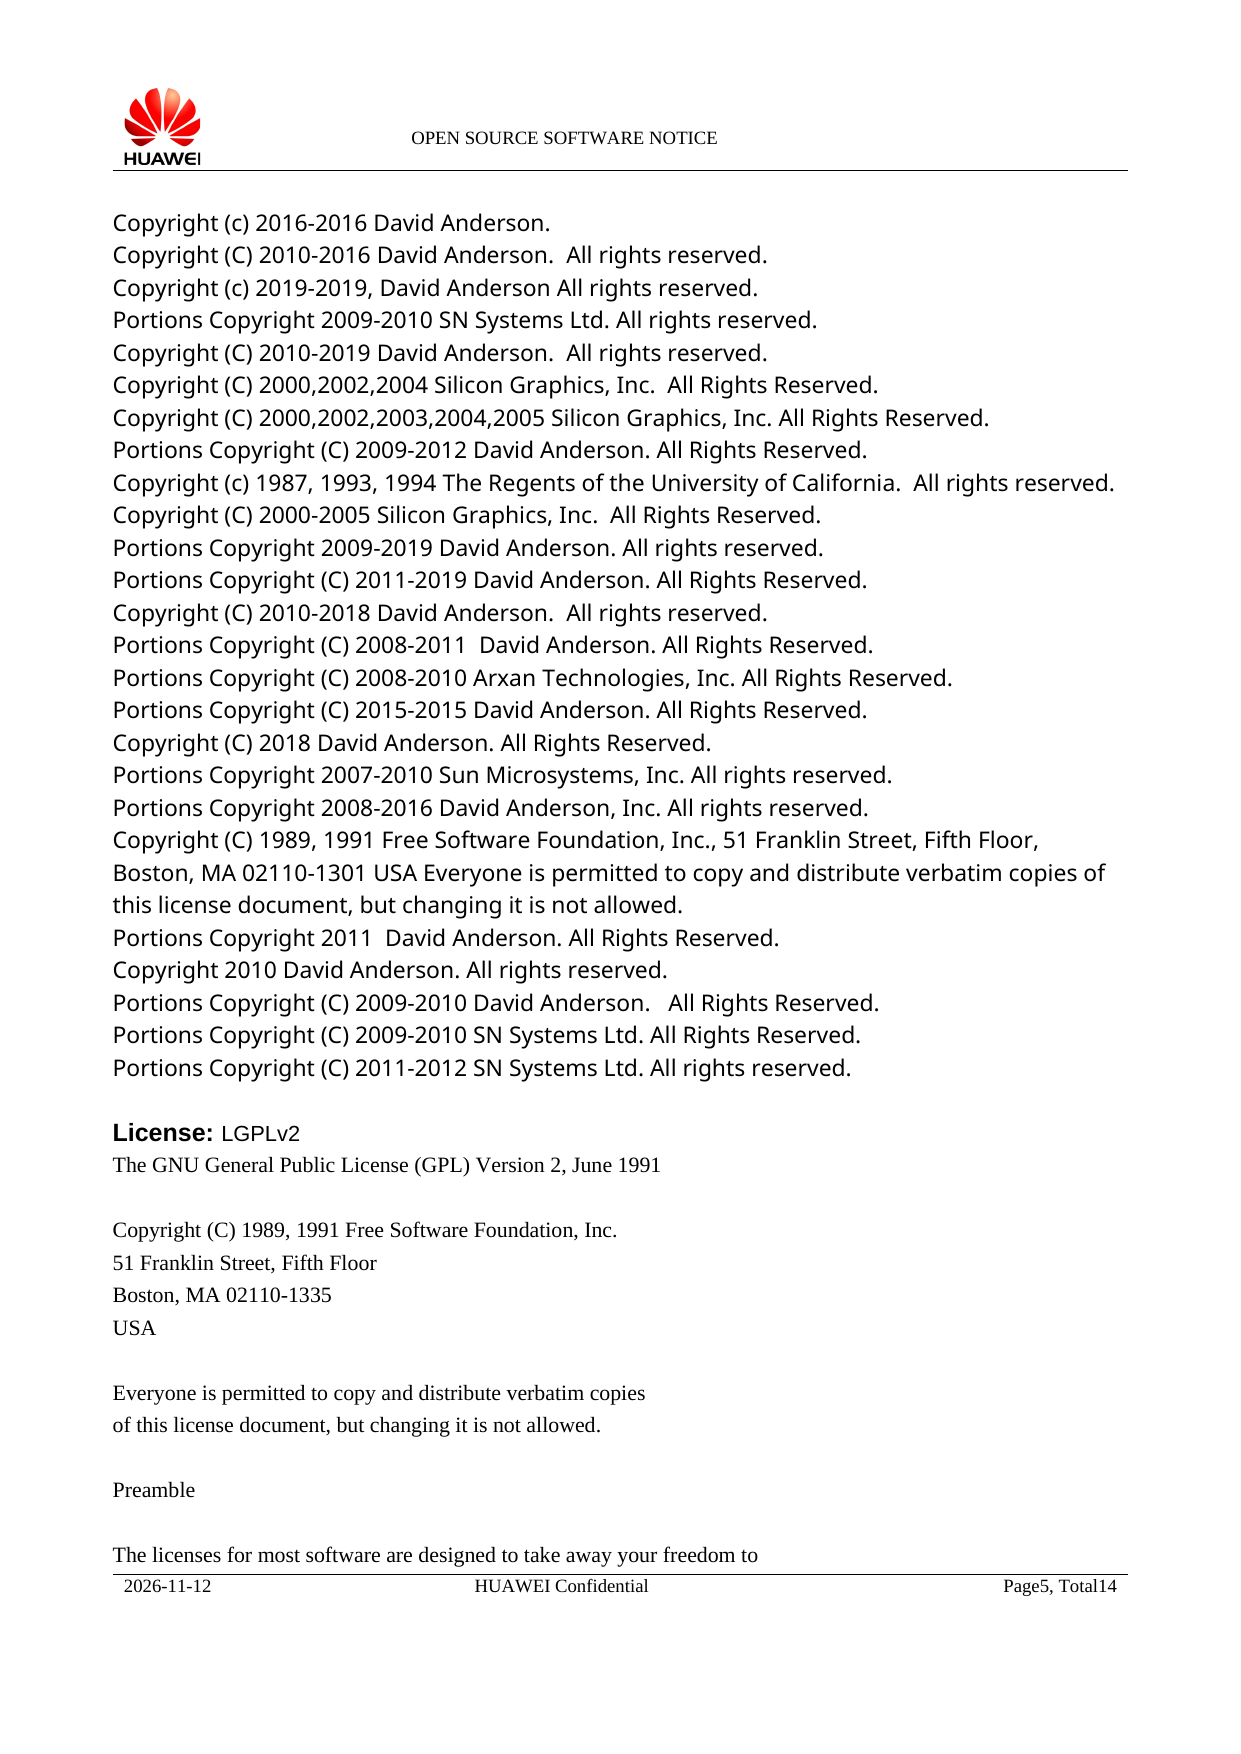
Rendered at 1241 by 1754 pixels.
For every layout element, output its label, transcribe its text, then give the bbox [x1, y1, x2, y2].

text License: LGPLv2 [112, 1116, 1128, 1149]
picture [124, 88, 201, 165]
